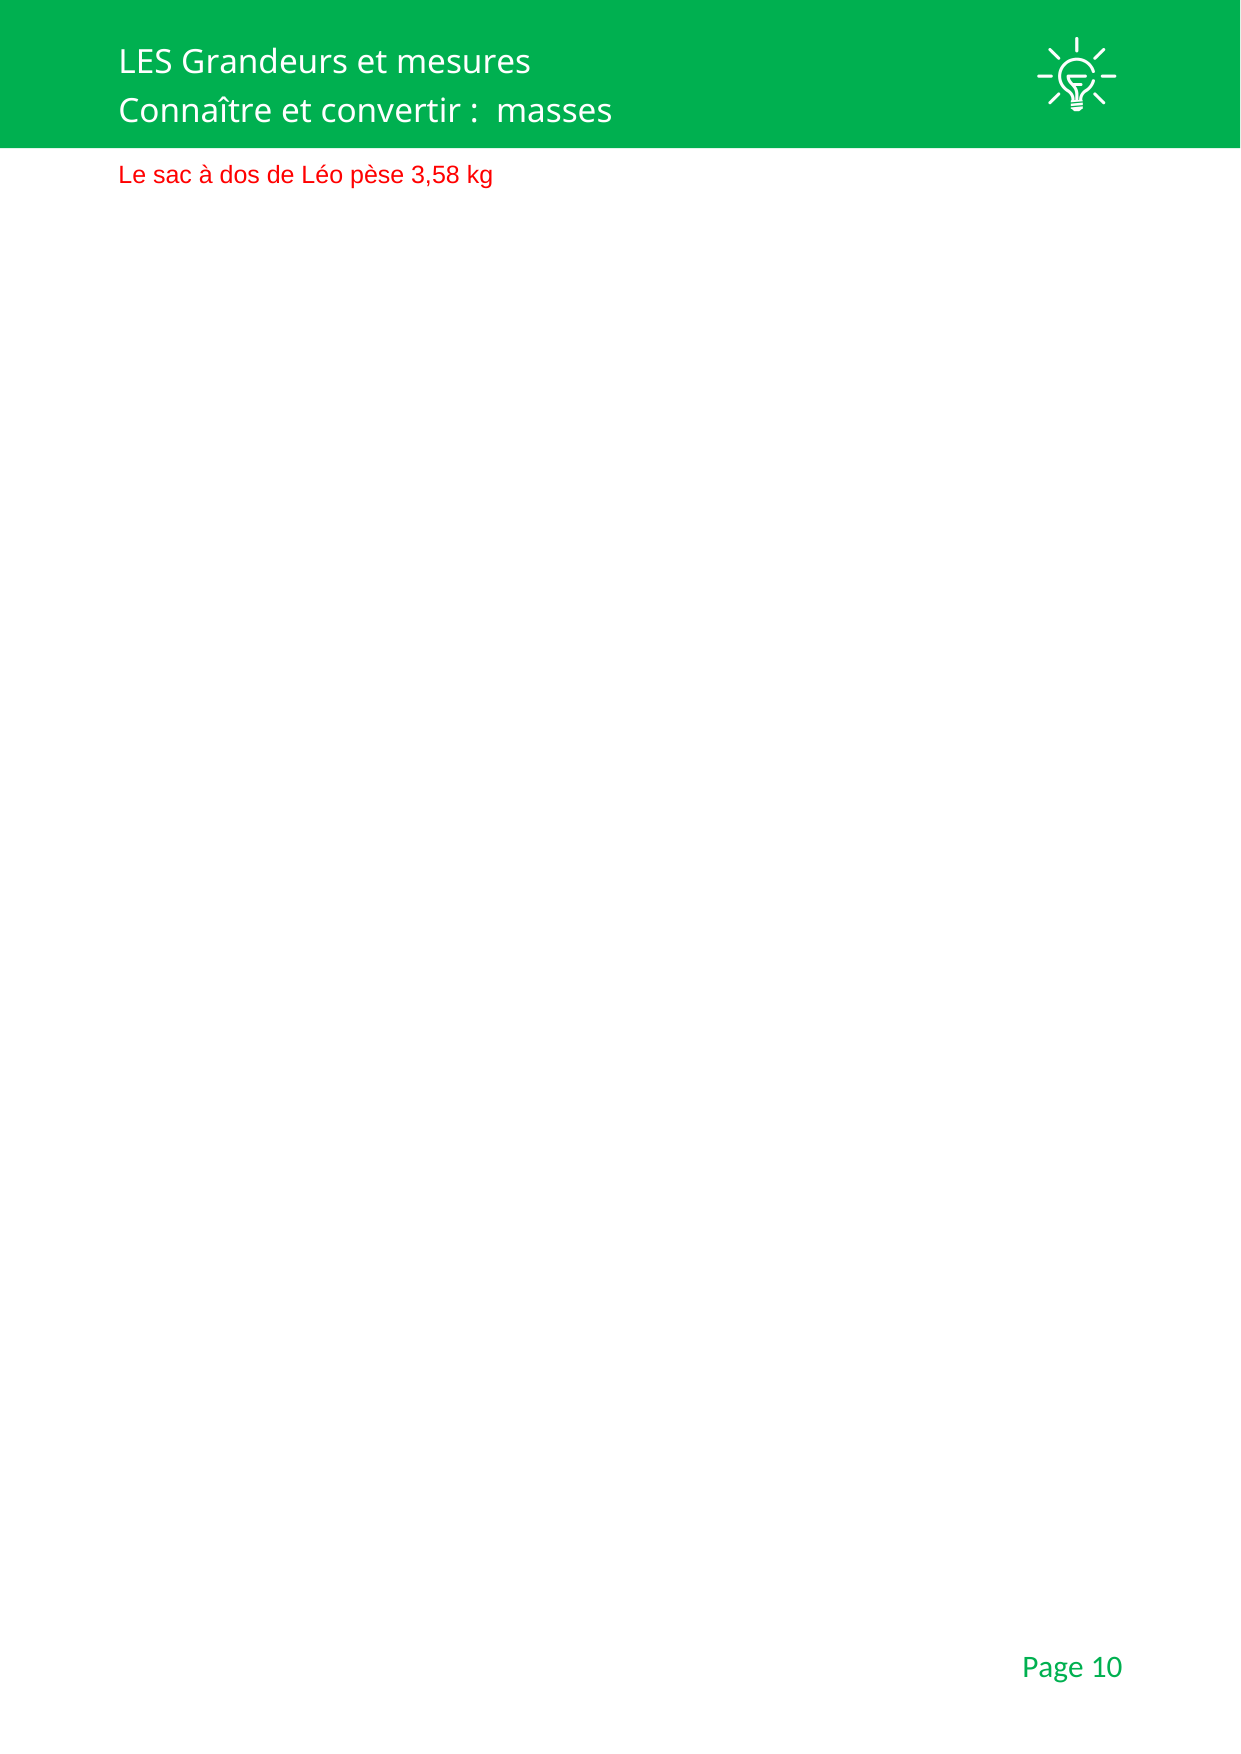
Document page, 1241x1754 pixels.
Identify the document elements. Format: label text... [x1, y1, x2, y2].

picture [1034, 37, 1123, 114]
text Le sac à dos de Léo pèse 3,58 kg [118, 160, 1122, 189]
